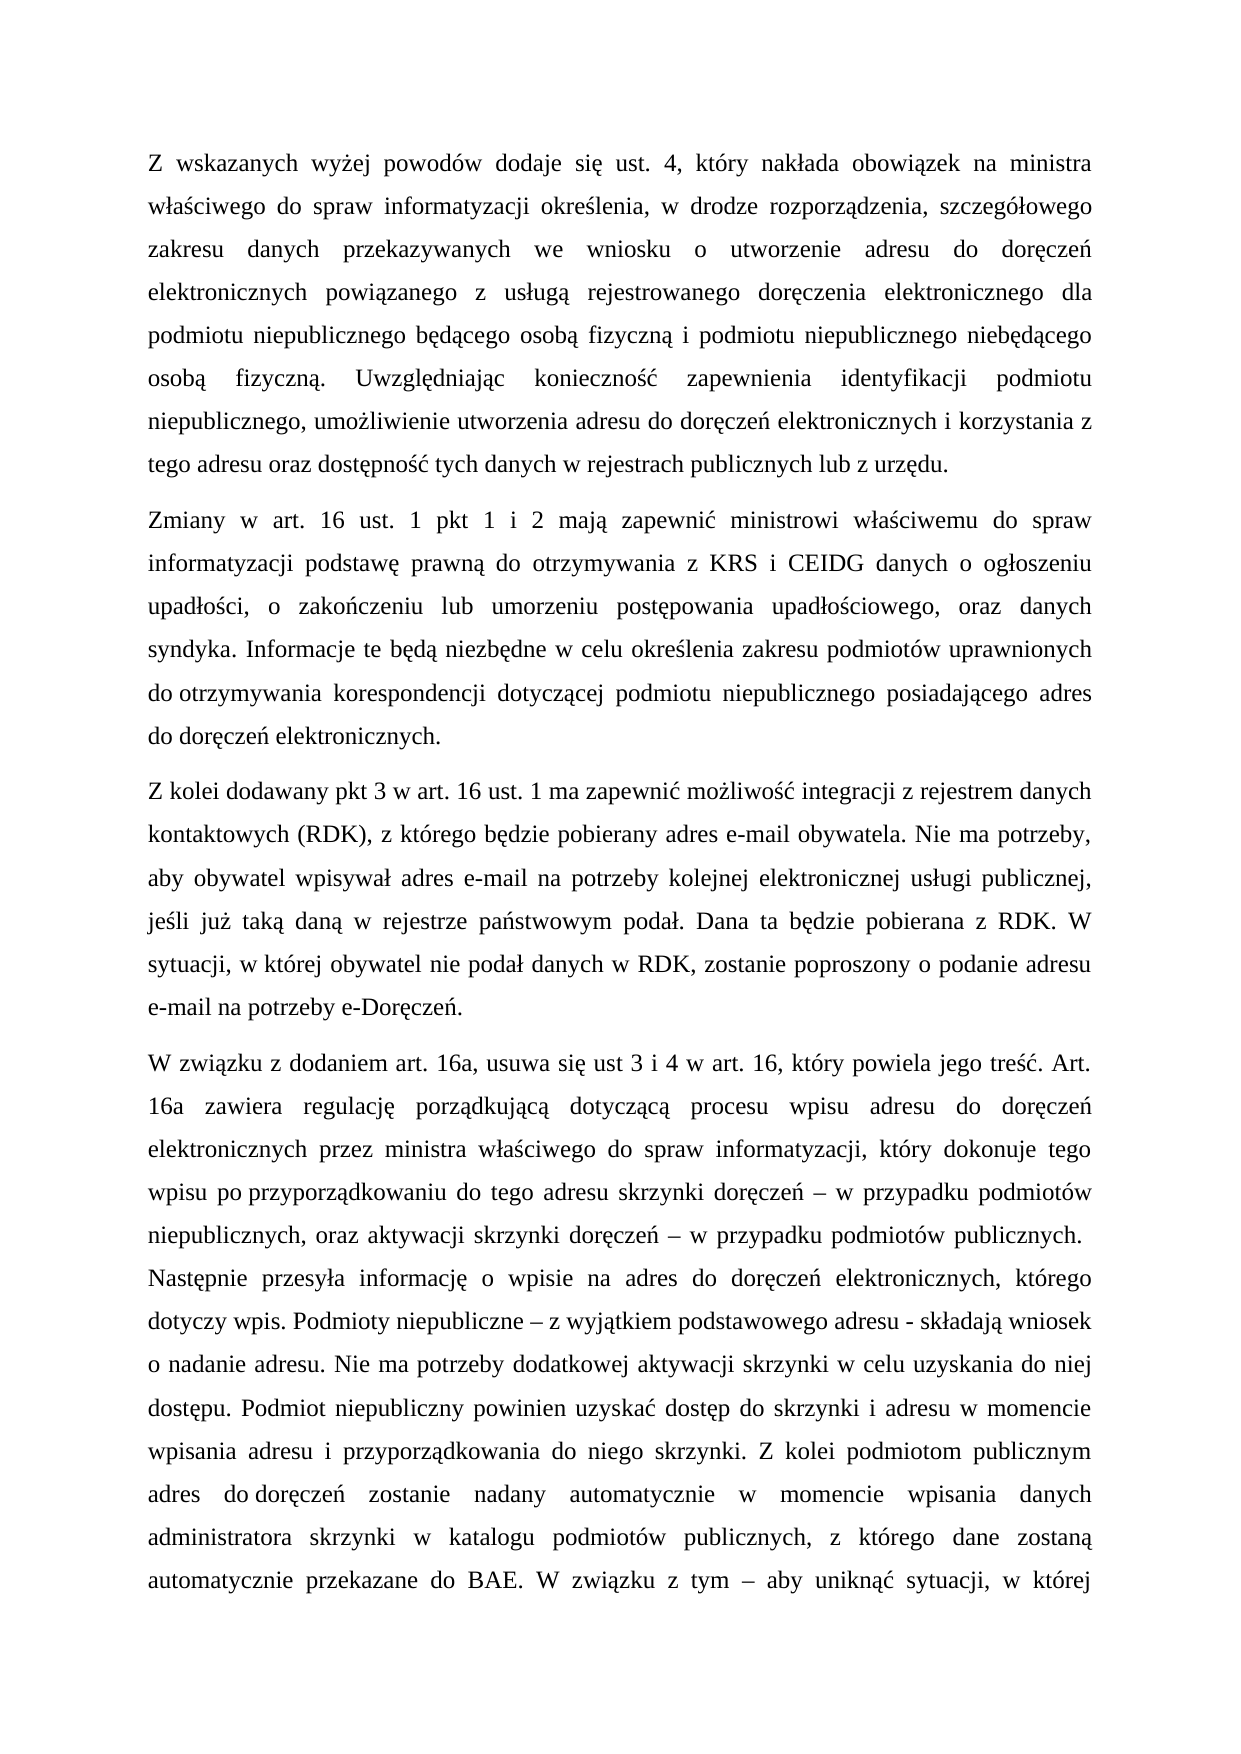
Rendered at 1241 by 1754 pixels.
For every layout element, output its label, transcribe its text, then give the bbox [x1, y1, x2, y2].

text Z wskazanych wyżej powodów dodaje się ust. 4, który nakłada obowiązek na ministra właściwego do spraw informatyzacji określenia, w drodze rozporządzenia, szczegółowego zakresu danych przekazywanych we wniosku o utworzenie adresu do doręczeń elektronicznych powiązanego z usługą rejestrowanego doręczenia elektronicznego dla podmiotu niepublicznego będącego osobą fizyczną i podmiotu niepublicznego niebędącego osobą fizyczną. Uwzględniając konieczność zapewnienia identyfikacji podmiotu niepublicznego, umożliwienie utworzenia adresu do doręczeń elektronicznych i korzystania z tego adresu oraz dostępność tych danych w rejestrach publicznych lub z urzędu. [148, 148, 1093, 478]
text Zmiany w art. 16 ust. 1 pkt 1 i 2 mają zapewnić ministrowi właściwemu do spraw informatyzacji podstawę prawną do otrzymywania z KRS i CEIDG danych o ogłoszeniu upadłości, o zakończeniu lub umorzeniu postępowania upadłościowego, oraz danych syndyka. Informacje te będą niezbędne w celu określenia zakresu podmiotów uprawnionych do otrzymywania korespondencji dotyczącej podmiotu niepublicznego posiadającego adres do doręczeń elektronicznych. [148, 505, 1093, 749]
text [148, 1048, 1093, 1594]
text Z kolei dodawany pkt 3 w art. 16 ust. 1 ma zapewnić możliwość integracji z rejestrem danych kontaktowych (RDK), z którego będzie pobierany adres e-mail obywatela. Nie ma potrzeby, aby obywatel wpisywał adres e-mail na potrzeby kolejnej elektronicznej usługi publicznej, jeśli już taką daną w rejestrze państwowym podał. Dana ta będzie pobierana z RDK. W sytuacji, w której obywatel nie podał danych w RDK, zostanie poproszony o podanie adresu e-mail na potrzeby e-Doręczeń. [148, 776, 1093, 1021]
